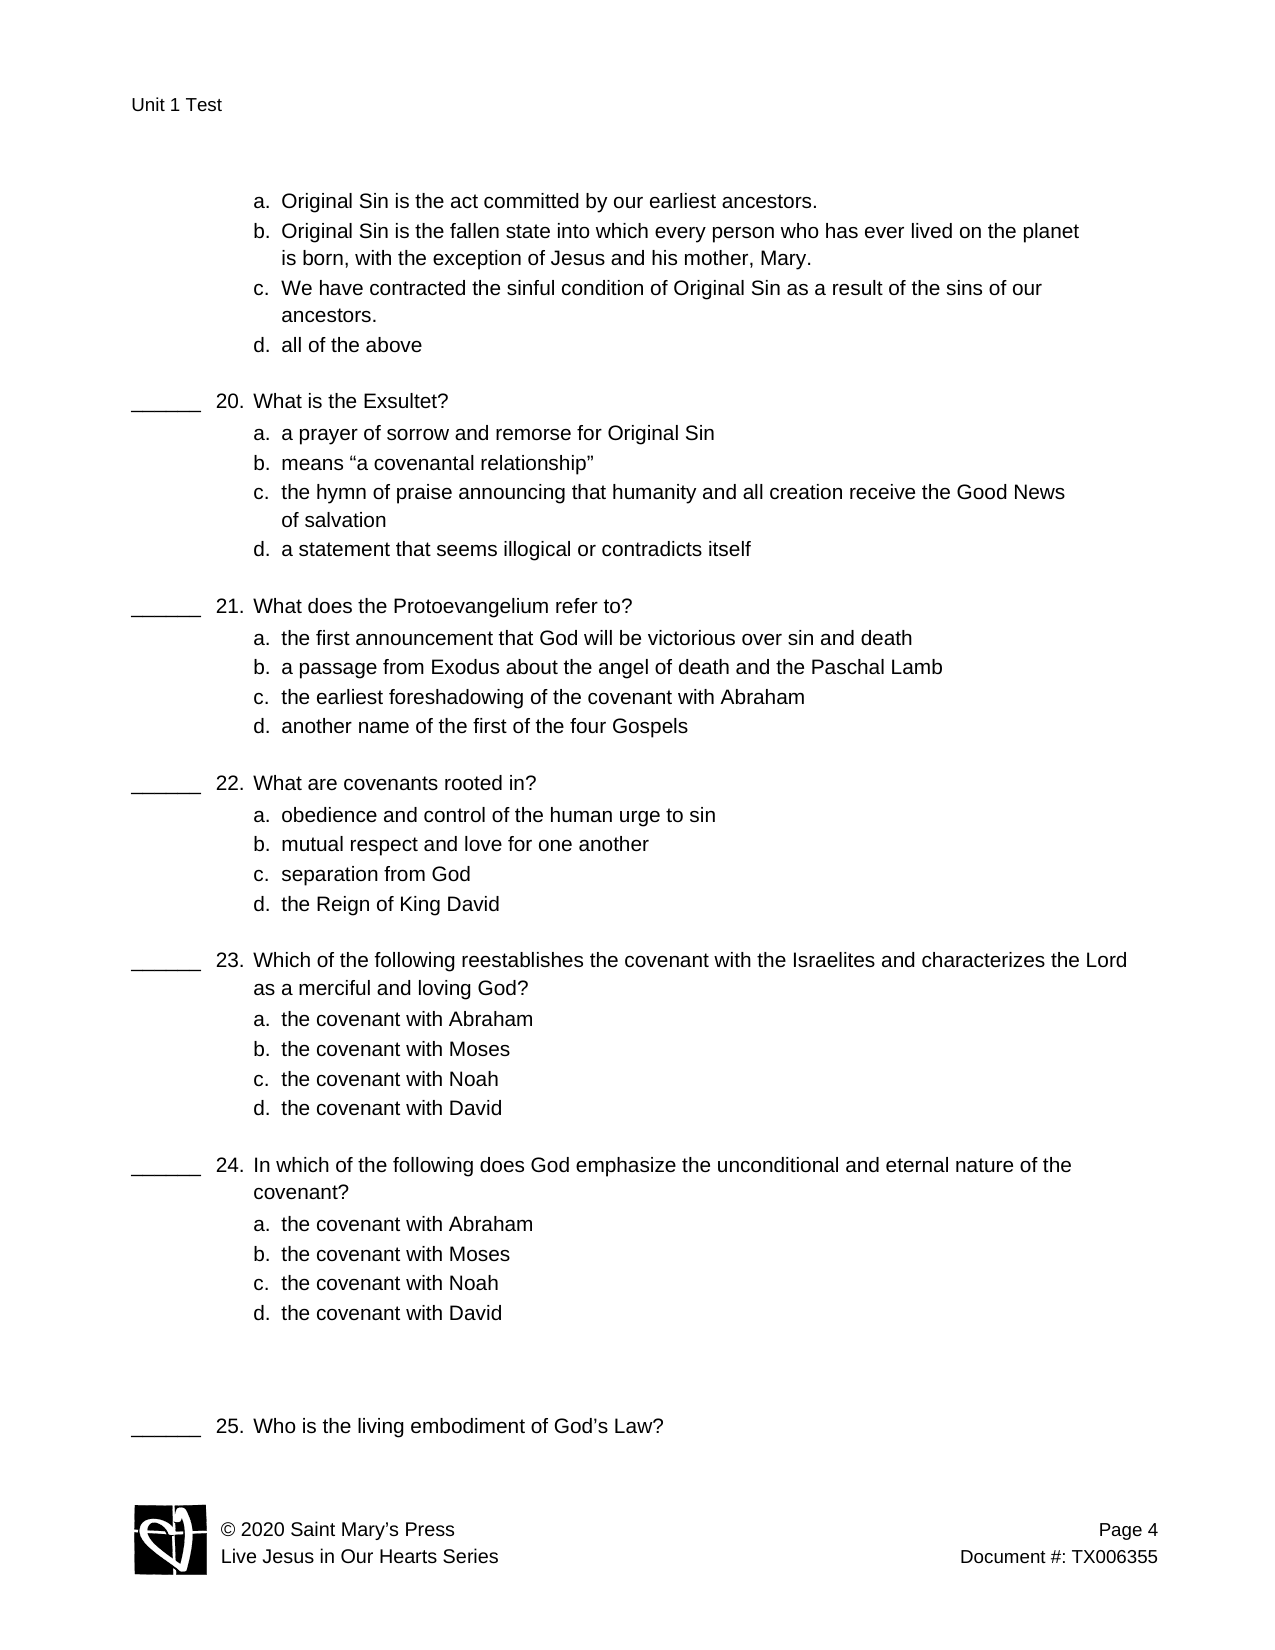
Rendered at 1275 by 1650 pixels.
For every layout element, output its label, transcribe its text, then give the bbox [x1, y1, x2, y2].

text ______ 21. What does the Protoevangelium refer to? [131, 594, 1144, 618]
list means “a covenantal relationship” [253, 451, 1144, 474]
list a passage from Exodus about the angel of death and the Paschal Lamb [253, 655, 1144, 679]
list the hymn of praise announcing that humanity and all creation receive the Good News of salvation [253, 480, 1144, 532]
text ______ 20. What is the Exsultet? [131, 389, 1144, 413]
list Original Sin is the fallen state into which every person who has ever lived on the planet is born, with the exception of Jesus and his mother, Mary. [253, 218, 1144, 270]
text ______ 22. What are covenants rooted in? [131, 771, 1144, 795]
list Original Sin is the act committed by our earliest ancestors. [253, 189, 1144, 213]
list We have contracted the sinful condition of Original Sin as a result of the sins of our ancestors. [253, 276, 1144, 327]
list the covenant with Moses [253, 1037, 1144, 1061]
text the covenant with David [253, 1301, 1144, 1324]
text all of the above [253, 333, 1144, 357]
list the first announcement that God will be victorious over sin and death [253, 626, 1144, 649]
list separation from God [253, 862, 1144, 886]
text another name of the first of the four Gospels [253, 714, 1144, 738]
text ______ 23. Which of the following reestablishes the covenant with the Israelites and characterizes the Lord as a merciful and loving God? [131, 948, 1144, 999]
list the covenant with Abraham [253, 1007, 1144, 1031]
list the earliest foreshadowing of the covenant with Abraham [253, 685, 1144, 709]
text ______ 25. Who is the living embodiment of God’s Law? [131, 1414, 1144, 1438]
text the covenant with David [253, 1096, 1144, 1120]
list the covenant with Noah [253, 1066, 1144, 1090]
list obedience and control of the human urge to sin [253, 803, 1144, 827]
list the covenant with Noah [253, 1271, 1144, 1295]
list the covenant with Abraham [253, 1212, 1144, 1236]
list a prayer of sorrow and remorse for Original Sin [253, 421, 1144, 445]
list mutual respect and love for one another [253, 832, 1144, 856]
list the covenant with Moses [253, 1241, 1144, 1265]
text ______ 24. In which of the following does God emphasize the unconditional and eternal nature of the covenant? [131, 1153, 1144, 1204]
text the Reign of King David [253, 891, 1144, 915]
text a statement that seems illogical or contradicts itself [253, 537, 1144, 561]
